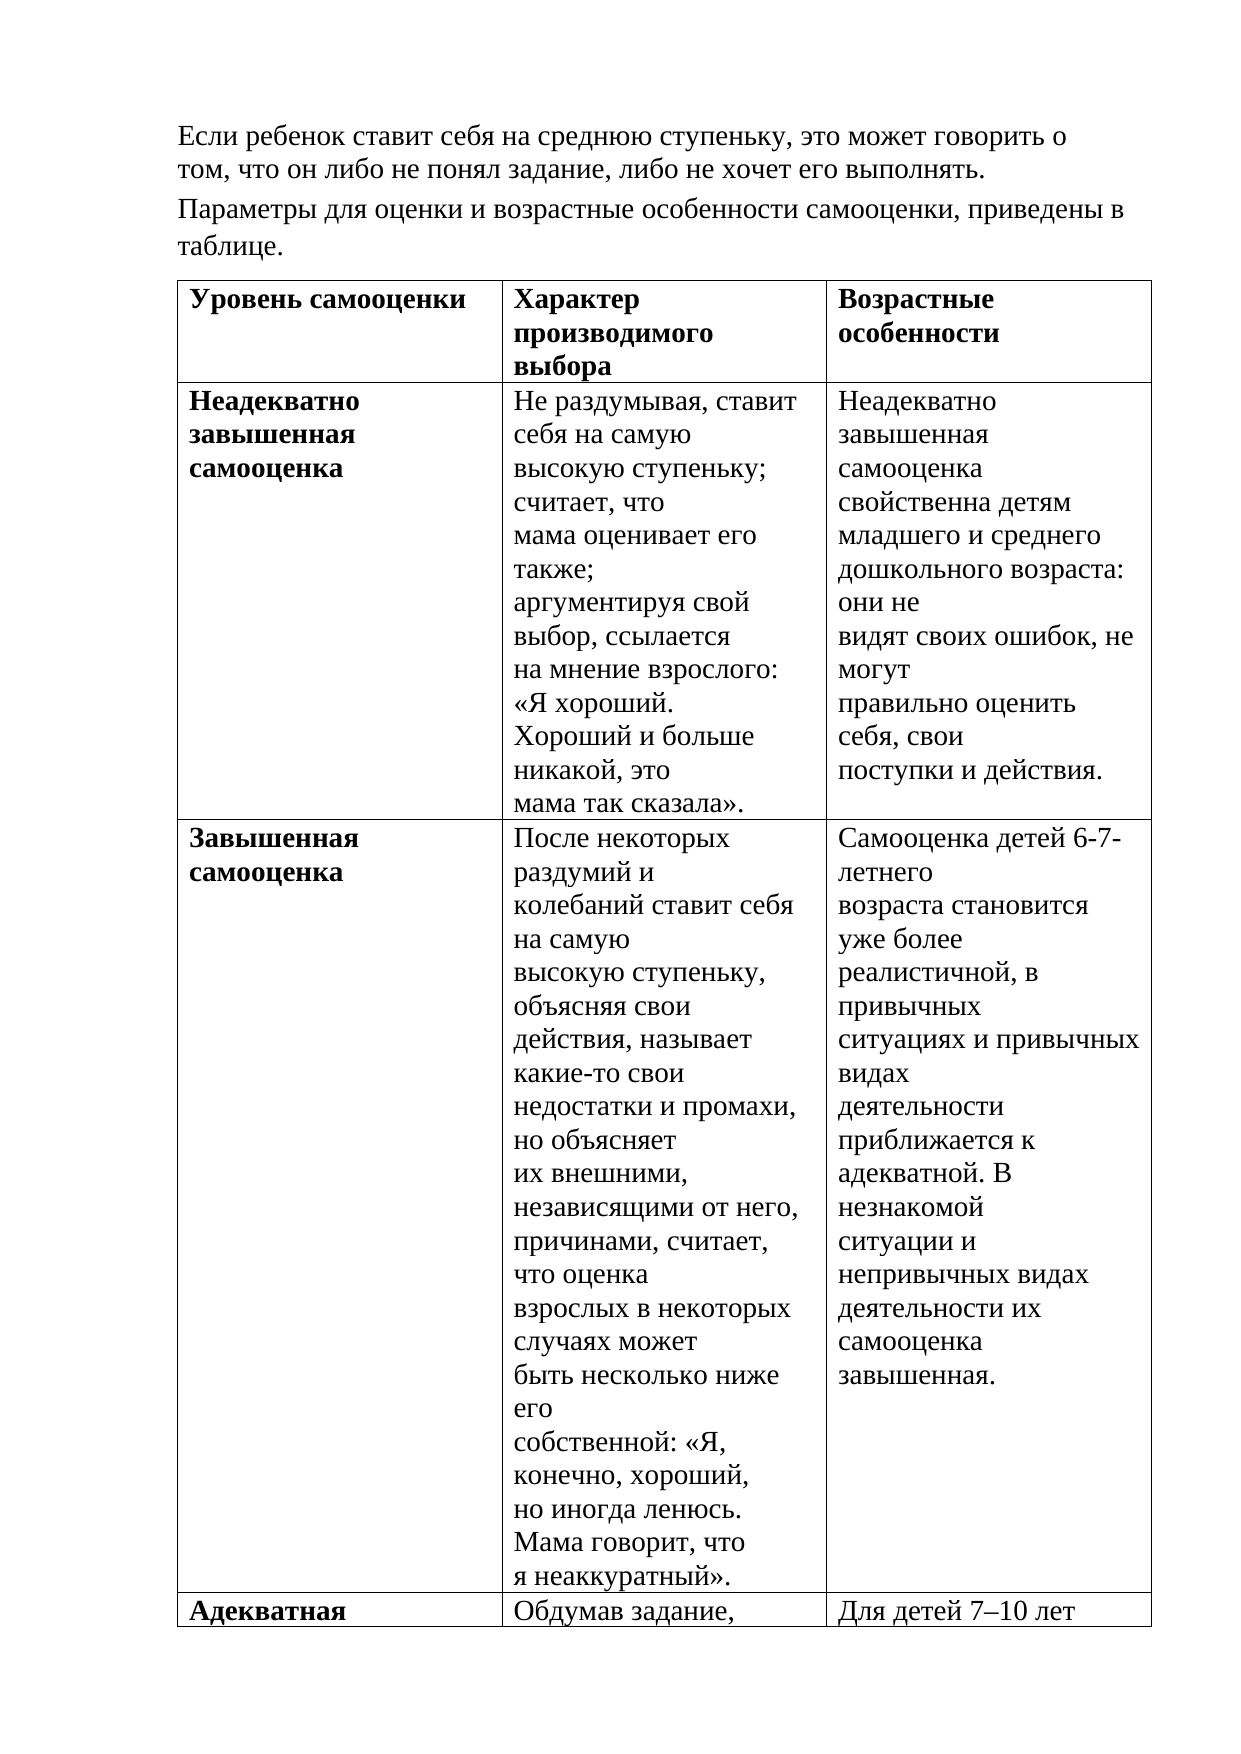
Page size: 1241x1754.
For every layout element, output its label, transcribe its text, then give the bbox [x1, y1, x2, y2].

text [177, 118, 1069, 185]
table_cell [178, 1593, 502, 1626]
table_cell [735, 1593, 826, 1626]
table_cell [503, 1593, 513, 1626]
table_cell Неадекватно завышенная самооценка свойственна детям младшего и среднего дошкольного возраста: они не видят своих ошибок, не могут правильно оценить себя, свои поступки и действия. [827, 383, 1151, 819]
text Параметры для оценки и возрастные особенности самооценки, приведены в таблице. [177, 191, 1152, 261]
table_cell Самооценка детей 6-7-летнего возраста становится уже более реалистичной, в привычных ситуациях и привычных видах деятельности приближается к адекватной. В незнакомой ситуации и непривычных видах деятельности их самооценка завышенная. [827, 820, 1151, 1592]
table_cell Не раздумывая, ставит себя на самую высокую ступеньку; считает, что мама оценивает его также; аргументируя свой выбор, ссылается на мнение взрослого: «Я хороший. Хороший и больше никакой, это мама так сказала». [503, 383, 826, 819]
table_header Возрастные особенности [827, 281, 1151, 382]
table_cell Завышенная самооценка [178, 820, 502, 1592]
table_header Характер производимого выбора [503, 281, 826, 382]
table_header Уровень самооценки [178, 281, 502, 382]
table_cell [827, 1593, 1151, 1626]
table_cell После некоторых раздумий и колебаний ставит себя на самую высокую ступеньку, объясняя свои действия, называет какие-то свои недостатки и промахи, но объясняет их внешними, независящими от него, причинами, считает, что оценка взрослых в некоторых случаях может быть несколько ниже его собственной: «Я, конечно, хороший, но иногда ленюсь. Мама говорит, что я неаккуратный». [503, 820, 826, 1592]
table_cell Неадекватно завышенная самооценка [178, 383, 502, 819]
